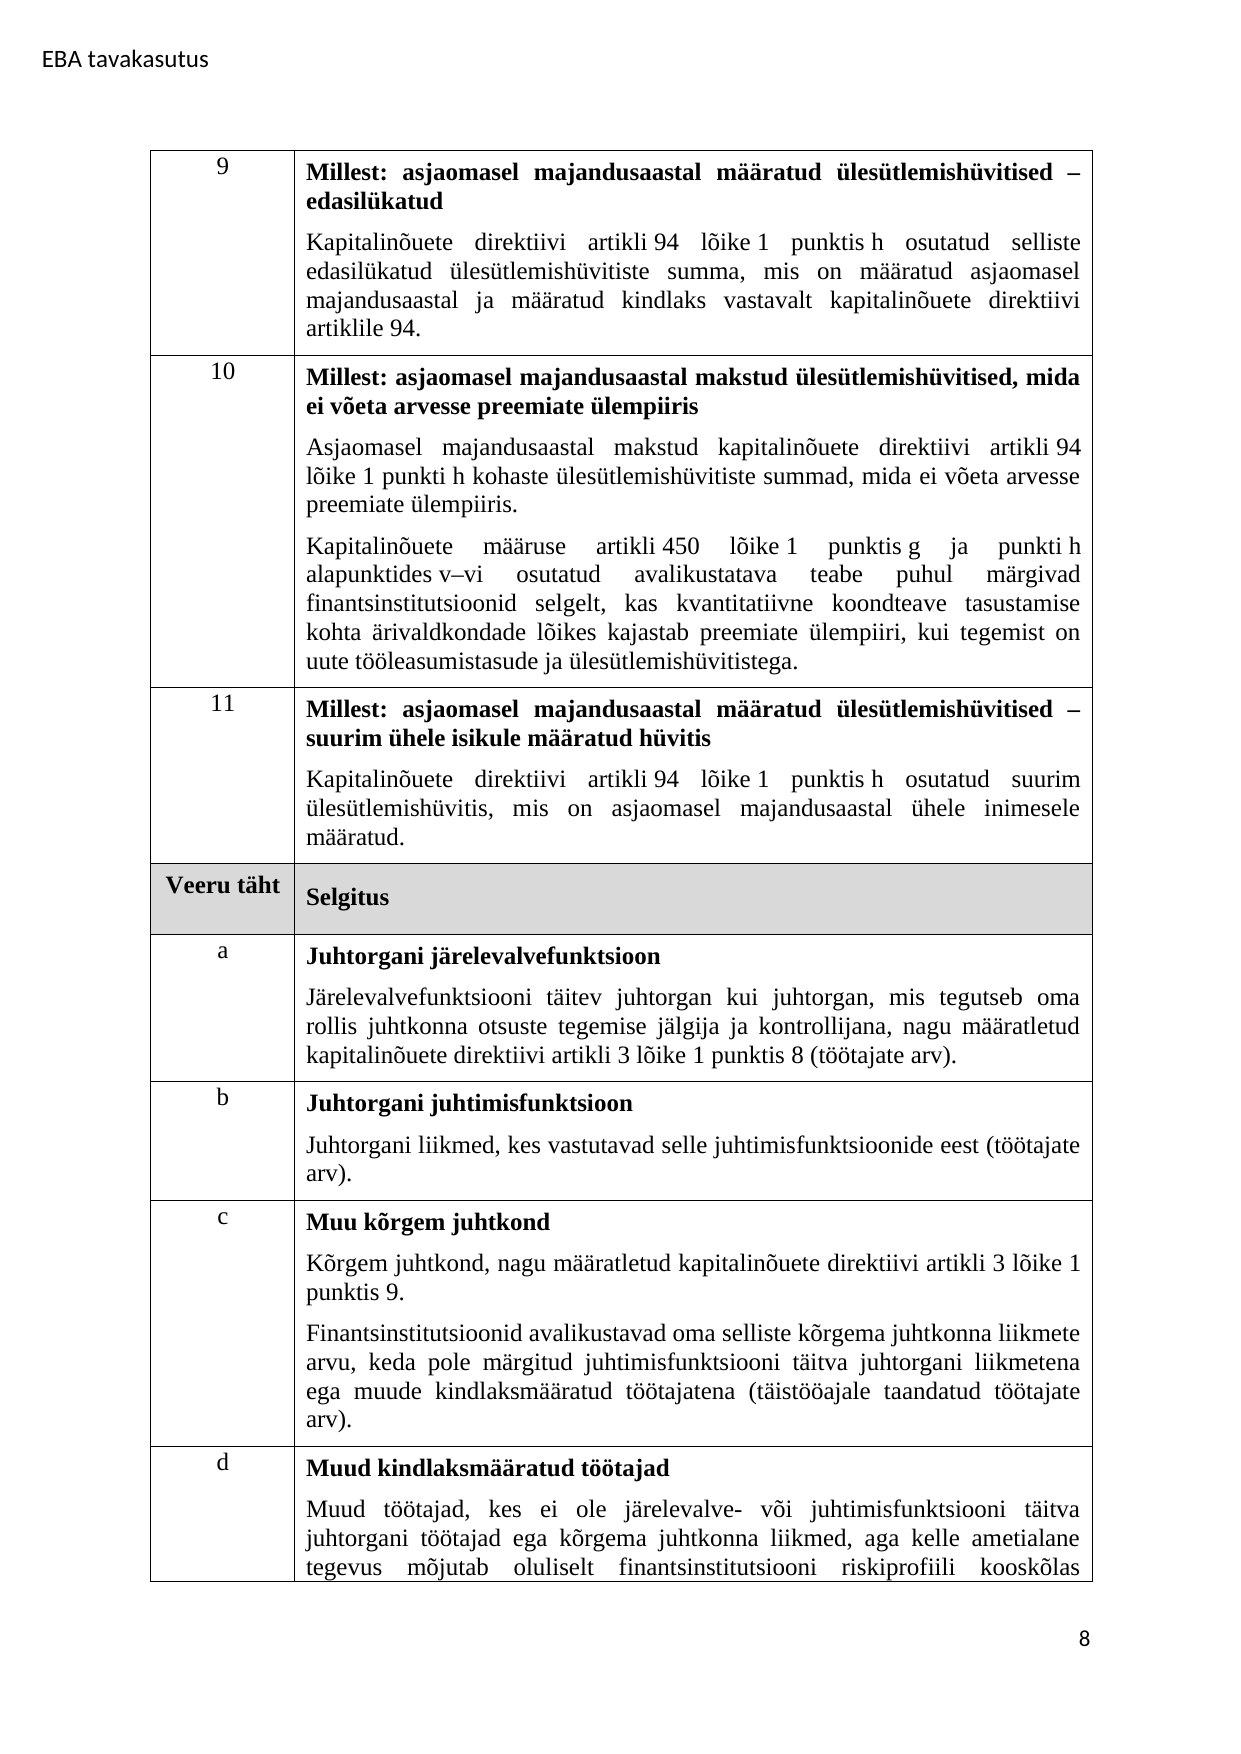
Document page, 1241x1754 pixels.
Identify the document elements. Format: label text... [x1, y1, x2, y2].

table_cell Juhtorgani järelevalvefunktsioon Järelevalvefunktsiooni täitev juhtorgan kui juhtorgan, mis tegutseb oma rollis juhtkonna otsuste tegemise jälgija ja kontrollijana, nagu määratletud kapitalinõuete direktiivi artikli 3 lõike 1 punktis 8 (töötajate arv). [295, 935, 1092, 1081]
table_cell 10 [151, 356, 294, 687]
table_cell d [151, 1447, 294, 1581]
table_cell a [151, 935, 294, 1081]
table_cell Muu kõrgem juhtkond Kõrgem juhtkond, nagu määratletud kapitalinõuete direktiivi artikli 3 lõike 1 punktis 9. Finantsinstitutsioonid avalikustavad oma selliste kõrgema juhtkonna liikmete arvu, keda pole märgitud juhtimisfunktsiooni täitva juhtorgani liikmetena ega muude kindlaksmääratud töötajatena (täistööajale taandatud töötajate arv). [295, 1201, 1092, 1446]
table_cell Juhtorgani juhtimisfunktsioon Juhtorgani liikmed, kes vastutavad selle juhtimisfunktsioonide eest (töötajate arv). [295, 1082, 1092, 1200]
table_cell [295, 1447, 1092, 1581]
table_cell Veeru täht [151, 864, 294, 934]
table_cell Millest: asjaomasel majandusaastal määratud ülesütlemishüvitised – suurim ühele isikule määratud hüvitis Kapitalinõuete direktiivi artikli 94 lõike 1 punktis h osutatud suurim ülesütlemishüvitis, mis on asjaomasel majandusaastal ühele inimesele määratud. [295, 688, 1092, 863]
table_cell 11 [151, 688, 294, 863]
table_cell Millest: asjaomasel majandusaastal makstud ülesütlemishüvitised, mida ei võeta arvesse preemiate ülempiiris Asjaomasel majandusaastal makstud kapitalinõuete direktiivi artikli 94 lõike 1 punkti h kohaste ülesütlemishüvitiste summad, mida ei võeta arvesse preemiate ülempiiris. Kapitalinõuete määruse artikli 450 lõike 1 punktis g ja punkti h alapunktides v–vi osutatud avalikustatava teabe puhul märgivad finantsinstitutsioonid selgelt, kas kvantitatiivne koondteave tasustamise kohta ärivaldkondade lõikes kajastab preemiate ülempiiri, kui tegemist on uute tööleasumistasude ja ülesütlemishüvitistega. [295, 356, 1092, 687]
table_cell 9 [151, 151, 294, 355]
table_cell Selgitus [295, 864, 1092, 934]
table_cell Millest: asjaomasel majandusaastal määratud ülesütlemishüvitised – edasilükatud Kapitalinõuete direktiivi artikli 94 lõike 1 punktis h osutatud selliste edasilükatud ülesütlemishüvitiste summa, mis on määratud asjaomasel majandusaastal ja määratud kindlaks vastavalt kapitalinõuete direktiivi artiklile 94. [295, 151, 1092, 355]
table_cell c [151, 1201, 294, 1446]
table_cell b [151, 1082, 294, 1200]
